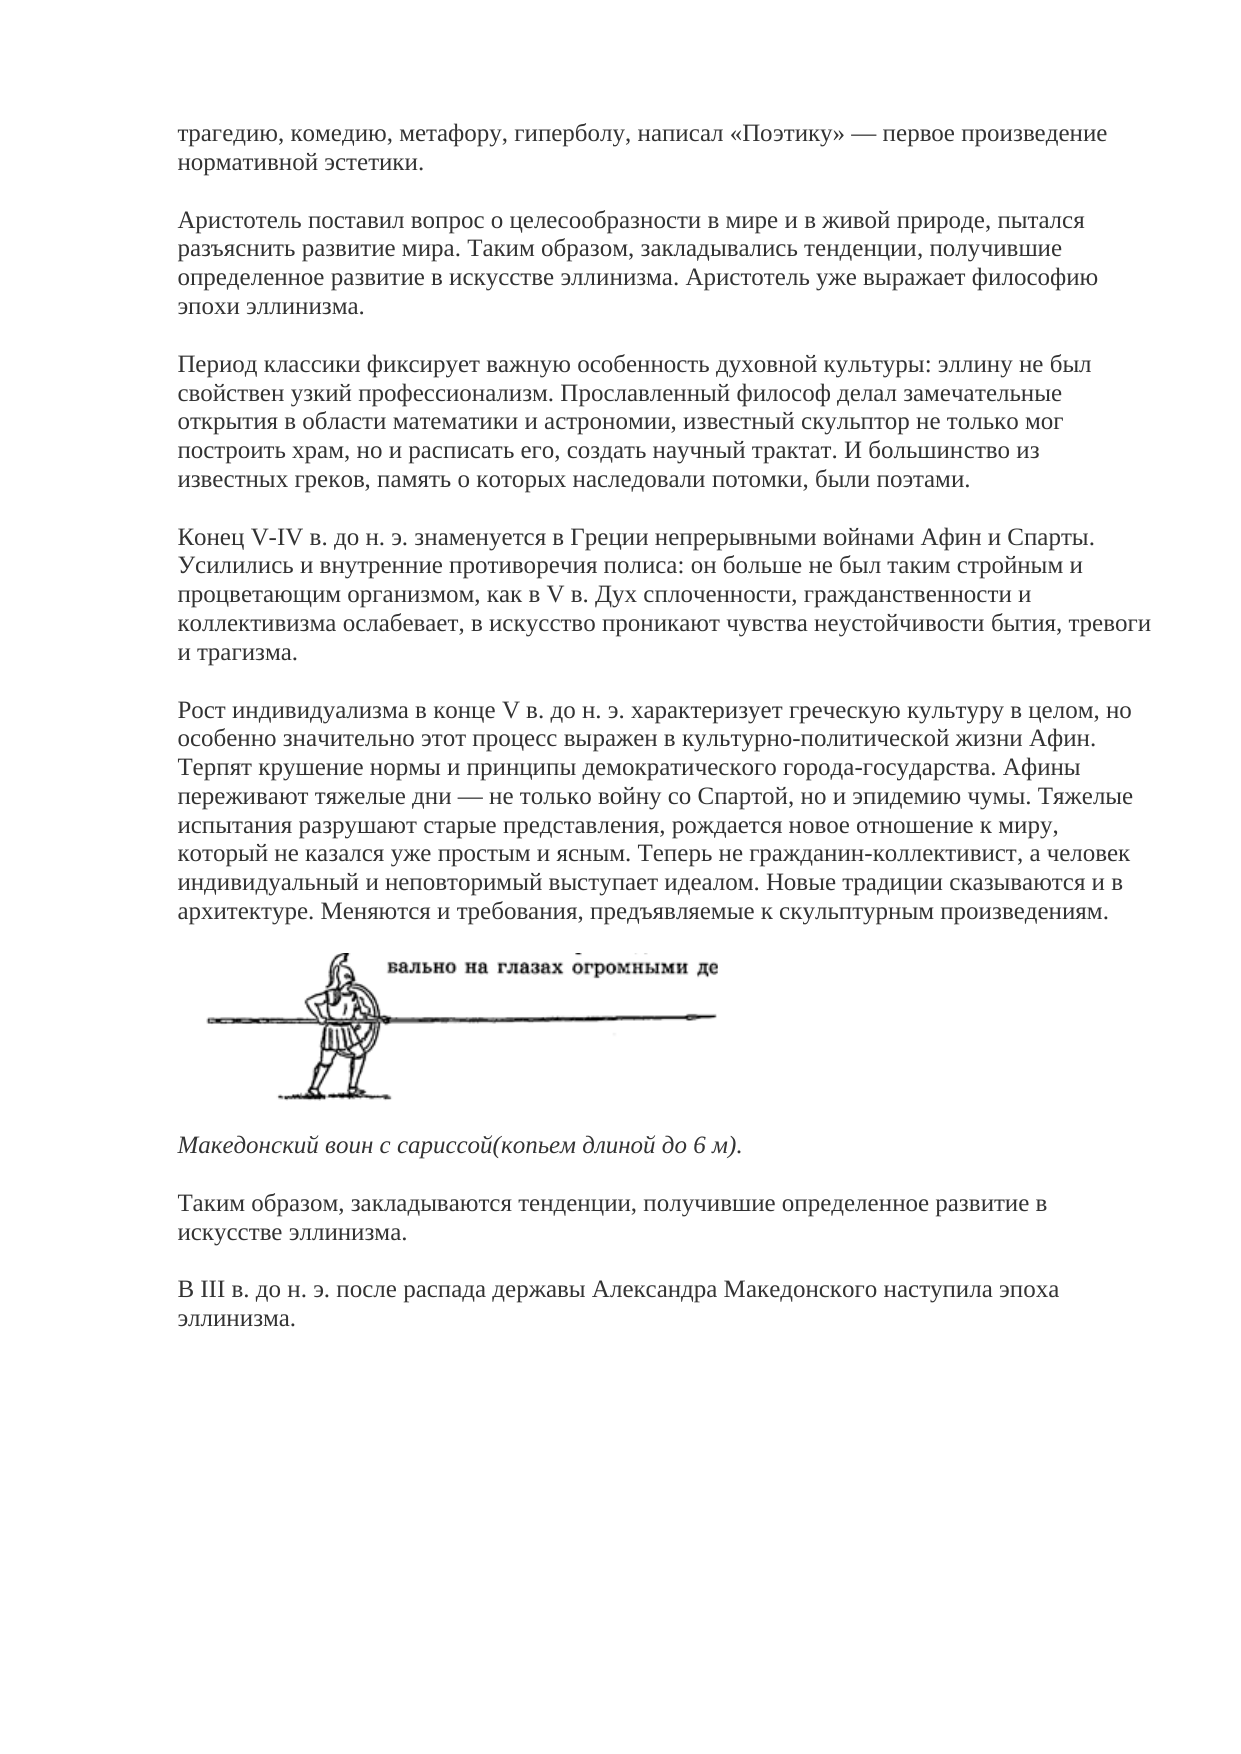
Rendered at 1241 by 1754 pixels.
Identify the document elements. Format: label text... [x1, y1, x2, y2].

text Аристотель поставил вопрос о целесообразности в мире и в живой природе, пытался разъяснить развитие мира. Таким образом, закладывались тенденции, получившие определенное развитие в искусстве эллинизма. Аристотель уже выражает философию эпохи эллинизма. [177, 205, 1152, 320]
text Конец V-IV в. до н. э. знаменуется в Греции непрерывными войнами Афин и Спарты. Усилились и внутренние противоречия полиса: он больше не был таким стройным и процветающим организмом, как в V в. Дух сплоченности, гражданственности и коллективизма ослабевает, в искусство проникают чувства неустойчивости бытия, тревоги и трагизма. [177, 522, 1152, 666]
text Таким образом, закладываются тенденции, получившие определенное развитие в искусстве эллинизма. [177, 1188, 1152, 1245]
text Македонский воин с сариссой(копьем длиной до 6 м). [177, 1130, 1152, 1159]
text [177, 118, 1152, 176]
text Период классики фиксирует важную особенность духовной культуры: эллину не был свойствен узкий профессионализм. Прославленный философ делал замечательные открытия в области математики и астрономии, известный скульптор не только мог построить храм, но и расписать его, создать научный трактат. И большинство из известных греков, память о которых наследовали потомки, были поэтами. [177, 349, 1152, 493]
text Рост индивидуализма в конце V в. до н. э. характеризует греческую культуру в целом, но особенно значительно этот процесс выражен в культурно-политической жизни Афин. Терпят крушение нормы и принципы демократического города-государства. Афины переживают тяжелые дни — не только войну со Спартой, но и эпидемию чумы. Тяжелые испытания разрушают старые представления, рождается новое отношение к миру, который не казался уже простым и ясным. Теперь не гражданин-коллективист, а человек индивидуальный и неповторимый выступает идеалом. Новые традиции сказываются и в архитектуре. Меняются и требования, предъявляемые к скульптурным произведениям. [177, 695, 1152, 925]
picture [177, 953, 718, 1101]
text В III в. до н. э. после распада державы Александра Македонского наступила эпоха эллинизма. [177, 1274, 1152, 1332]
